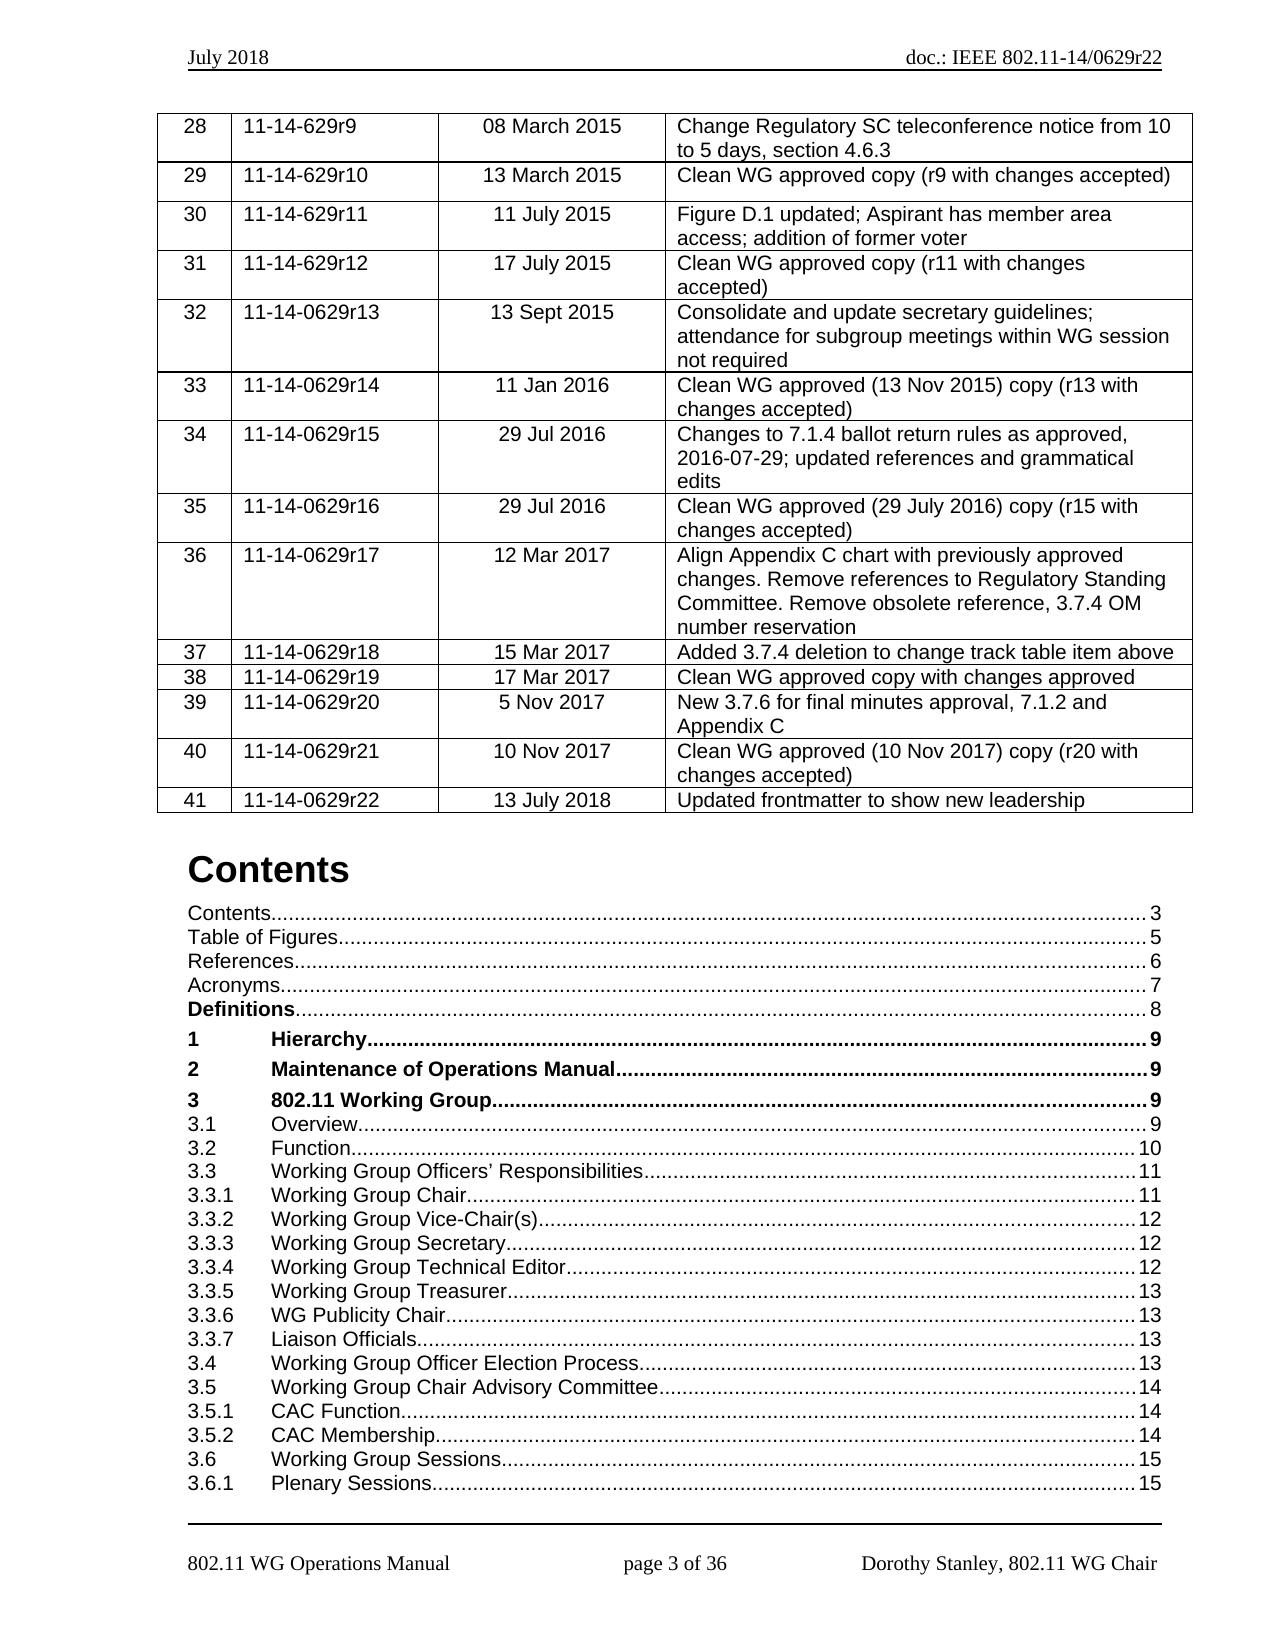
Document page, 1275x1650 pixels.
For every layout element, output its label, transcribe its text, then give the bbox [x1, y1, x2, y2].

text 3.1 Overview 9 [187, 1111, 1162, 1135]
table_cell 13 July 2018 [439, 788, 665, 812]
table_cell 11-14-0629r15 [232, 421, 438, 493]
text 2 Maintenance of Operations Manual 9 [187, 1057, 1162, 1081]
table_cell 08 March 2015 [439, 114, 665, 161]
table_cell Changes to 7.1.4 ballot return rules as approved, 2016-07-29; updated references and grammatical edits [666, 421, 1192, 493]
table_cell 11-14-629r11 [232, 202, 438, 249]
text 3.6 Working Group Sessions 15 [187, 1447, 1162, 1471]
table_cell Clean WG approved (10 Nov 2017) copy (r20 with changes accepted) [666, 739, 1192, 787]
text Definitions 8 [187, 997, 1162, 1021]
table_cell Updated frontmatter to show new leadership [666, 788, 1192, 812]
table_cell 11 Jan 2016 [439, 373, 665, 420]
table_cell Clean WG approved copy (r11 with changes accepted) [666, 251, 1192, 298]
text 3.3.7 Liaison Officials 13 [187, 1327, 1162, 1351]
text Contents [187, 847, 1162, 891]
table_cell 35 [158, 494, 231, 542]
table_cell 11-14-629r10 [232, 163, 438, 201]
text Contents 3 [187, 901, 1162, 925]
table_cell 17 Mar 2017 [439, 665, 665, 689]
table_cell 15 Mar 2017 [439, 640, 665, 664]
table_cell 36 [158, 543, 231, 639]
table_cell 40 [158, 739, 231, 787]
text 3.5.2 CAC Membership 14 [187, 1423, 1162, 1447]
text 1 Hierarchy 9 [187, 1027, 1162, 1051]
text 3.3.3 Working Group Secretary 12 [187, 1231, 1162, 1255]
table_cell 11-14-0629r13 [232, 300, 438, 371]
table_cell 39 [158, 690, 231, 738]
table_cell 11-14-0629r14 [232, 373, 438, 420]
text Acronyms 7 [187, 973, 1162, 997]
table_cell 11-14-0629r16 [232, 494, 438, 542]
table_cell Clean WG approved (13 Nov 2015) copy (r13 with changes accepted) [666, 373, 1192, 420]
text 3.5.1 CAC Function 14 [187, 1399, 1162, 1423]
table_cell 10 Nov 2017 [439, 739, 665, 787]
table_cell 11-14-0629r21 [232, 739, 438, 787]
text Table of Figures 5 [187, 925, 1162, 949]
text 3.3.5 Working Group Treasurer 13 [187, 1279, 1162, 1303]
table_cell 11-14-629r9 [232, 114, 438, 161]
text 3.5 Working Group Chair Advisory Committee 14 [187, 1375, 1162, 1399]
table_cell 11-14-0629r18 [232, 640, 438, 664]
text 3.6.1 Plenary Sessions 15 [187, 1471, 1162, 1495]
table_cell 30 [158, 202, 231, 249]
table_cell 11-14-629r12 [232, 251, 438, 298]
table_cell 28 [158, 114, 231, 161]
text 3.3.2 Working Group Vice-Chair(s) 12 [187, 1207, 1162, 1231]
text 3.4 Working Group Officer Election Process 13 [187, 1351, 1162, 1375]
table_cell 5 Nov 2017 [439, 690, 665, 738]
table_cell 17 July 2015 [439, 251, 665, 298]
table_cell 12 Mar 2017 [439, 543, 665, 639]
table_cell Clean WG approved copy with changes approved [666, 665, 1192, 689]
table_cell 11 July 2015 [439, 202, 665, 249]
text 3.3.6 WG Publicity Chair 13 [187, 1303, 1162, 1327]
table_cell Align Appendix C chart with previously approved changes. Remove references to Regulatory Standing Committee. Remove obsolete reference, 3.7.4 OM number reservation [666, 543, 1192, 639]
text 3 802.11 Working Group 9 [187, 1087, 1162, 1111]
table_cell Consolidate and update secretary guidelines; attendance for subgroup meetings within WG session not required [666, 300, 1192, 371]
table_cell 32 [158, 300, 231, 371]
text 3.2 Function 10 [187, 1135, 1162, 1159]
table_cell 29 Jul 2016 [439, 494, 665, 542]
table_cell Added 3.7.4 deletion to change track table item above [666, 640, 1192, 664]
table_cell 37 [158, 640, 231, 664]
text References 6 [187, 949, 1162, 973]
table_cell 11-14-0629r20 [232, 690, 438, 738]
table_cell 13 March 2015 [439, 163, 665, 201]
table_cell 11-14-0629r17 [232, 543, 438, 639]
text 3.3.4 Working Group Technical Editor 12 [187, 1255, 1162, 1279]
table_cell 41 [158, 788, 231, 812]
text 3.3 Working Group Officers’ Responsibilities 11 [187, 1159, 1162, 1183]
table_cell 29 Jul 2016 [439, 421, 665, 493]
table_cell Clean WG approved copy (r9 with changes accepted) [666, 163, 1192, 201]
table_cell New 3.7.6 for final minutes approval, 7.1.2 and Appendix C [666, 690, 1192, 738]
table_cell Figure D.1 updated; Aspirant has member area access; addition of former voter [666, 202, 1192, 249]
table_cell Change Regulatory SC teleconference notice from 10 to 5 days, section 4.6.3 [666, 114, 1192, 161]
table_cell 11-14-0629r22 [232, 788, 438, 812]
table_cell 33 [158, 373, 231, 420]
table_cell 11-14-0629r19 [232, 665, 438, 689]
text 3.3.1 Working Group Chair 11 [187, 1183, 1162, 1207]
table_cell Clean WG approved (29 July 2016) copy (r15 with changes accepted) [666, 494, 1192, 542]
table_cell 29 [158, 163, 231, 201]
table_cell 13 Sept 2015 [439, 300, 665, 371]
table_cell 31 [158, 251, 231, 298]
table_cell 34 [158, 421, 231, 493]
table_cell 38 [158, 665, 231, 689]
